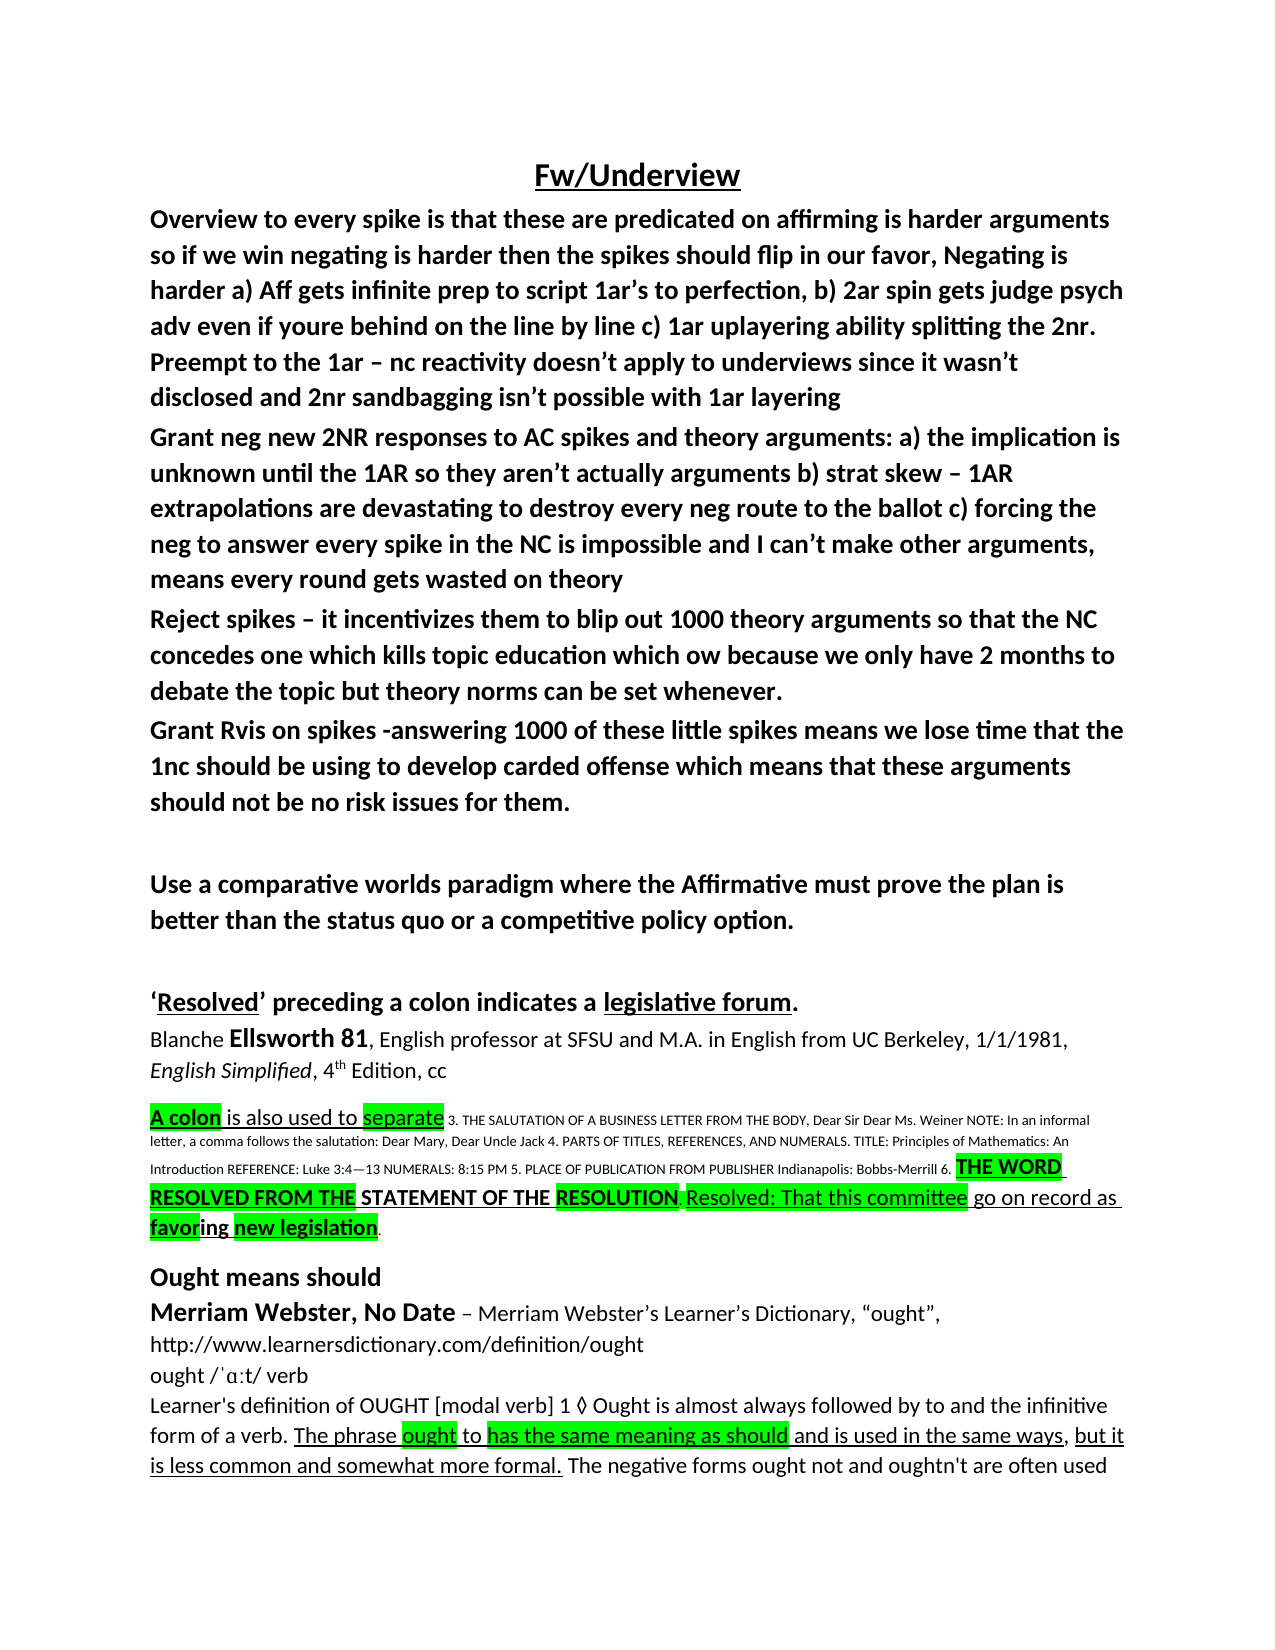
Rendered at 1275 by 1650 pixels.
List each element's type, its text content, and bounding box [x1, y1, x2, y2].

subtitle Overview to every spike is that these are predicated on affirming is harder arguments so if we win negating is harder then the spikes should flip in our favor, Negating is harder a) Aff gets infinite prep to script 1ar’s to perfection, b) 2ar spin gets judge psych adv even if youre behind on the line by line c) 1ar uplayering ability splitting the 2nr. Preempt to the 1ar – nc reactivity doesn’t apply to underviews since it wasn’t disclosed and 2nr sandbagging isn’t possible with 1ar layering [150, 202, 1125, 413]
subtitle Ought means should [150, 1260, 1125, 1293]
text Blanche Ellsworth 81, English professor at SFSU and M.A. in English from UC Berkeley, 1/1/1981, English Simplified, 4th Edition, cc [150, 1021, 1125, 1084]
subtitle Fw/Underview [150, 154, 1125, 195]
subtitle Grant Rvis on spikes -answering 1000 of these little spikes means we lose time that the 1nc should be using to develop carded offense which means that these arguments should not be no risk issues for them. [150, 713, 1125, 818]
subtitle Reject spikes – it incentivizes them to blip out 1000 theory arguments so that the NC concedes one which kills topic education which ow because we only have 2 months to debate the topic but theory norms can be set whenever. [150, 602, 1125, 707]
subtitle Use a comparative worlds paradigm where the Affirmative must prove the plan is better than the status quo or a competitive policy option. [150, 867, 1125, 936]
text A colon is also used to separate 3. THE SALUTATION OF A BUSINESS LETTER FROM THE BODY, Dear Sir Dear Ms. Weiner NOTE: In an informal letter, a comma follows the salutation: Dear Mary, Dear Uncle Jack 4. PARTS OF TITLES, REFERENCES, AND NUMERALS. TITLE: Principles of Mathematics: An Introduction REFERENCE: Luke 3:4—13 NUMERALS: 8:15 PM 5. PLACE OF PUBLICATION FROM PUBLISHER Indianapolis: Bobbs-Merrill 6. THE WORD RESOLVED FROM THE STATEMENT OF THE RESOLUTION. Resolved: That this committee go on record as favoring new legislation. [150, 1103, 1125, 1241]
subtitle ‘Resolved’ preceding a colon indicates a legislative forum. [150, 985, 1125, 1018]
subtitle Grant neg new 2NR responses to AC spikes and theory arguments: a) the implication is unknown until the 1AR so they aren’t actually arguments b) strat skew – 1AR extrapolations are devastating to destroy every neg route to the ballot c) forcing the neg to answer every spike in the NC is impossible and I can’t make other arguments, means every round gets wasted on theory [150, 420, 1125, 596]
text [150, 1295, 1125, 1479]
